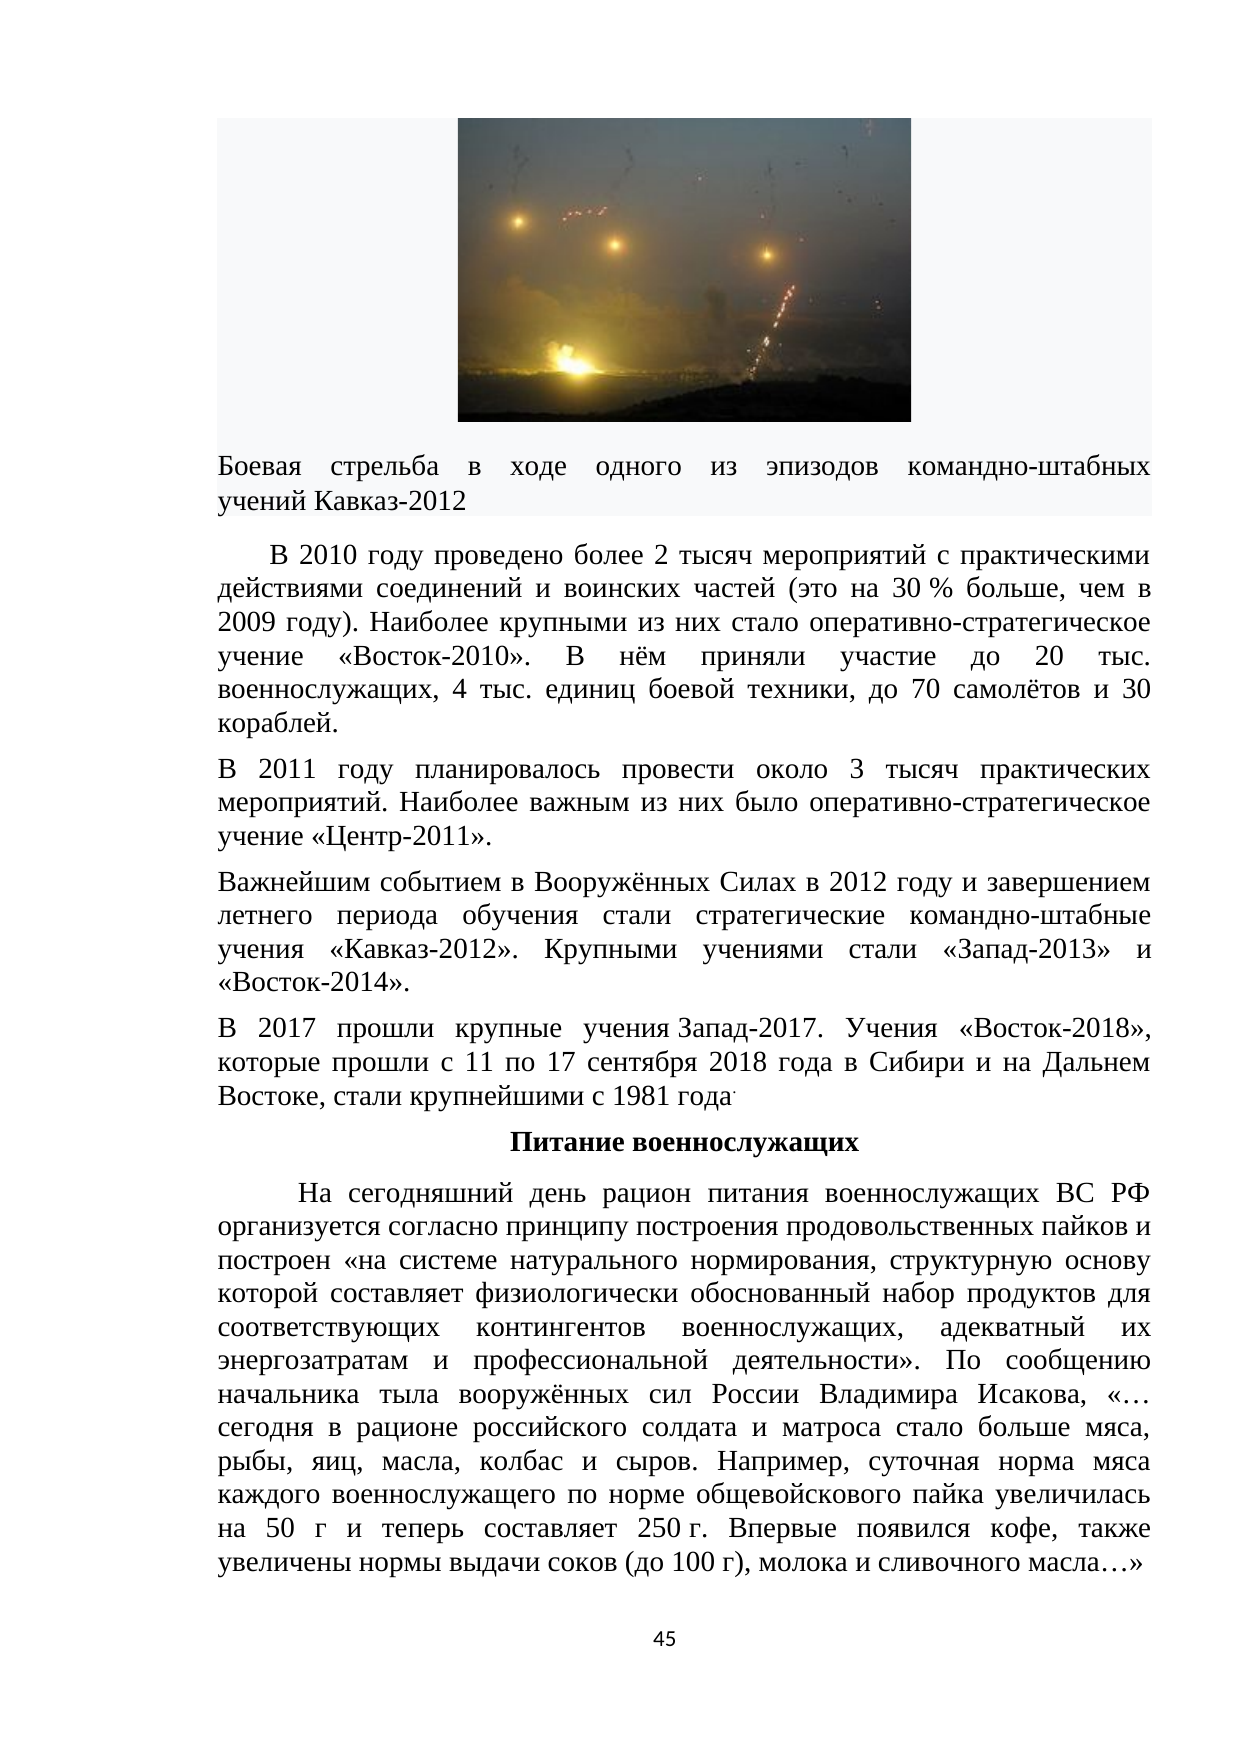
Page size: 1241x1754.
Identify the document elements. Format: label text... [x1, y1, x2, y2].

picture [457, 118, 912, 422]
text В 2011 году планировалось провести около 3 тысяч практических мероприятий. Наиболее важным из них было оперативно-стратегическое учение «Центр-2011». [217, 751, 1152, 851]
text В 2017 прошли крупные учения Запад-2017. Учения «Восток-2018», которые прошли с 11 по 17 сентября 2018 года в Сибири и на Дальнем Востоке, стали крупнейшими с 1981 года. [217, 1011, 1152, 1111]
subtitle Питание военнослужащих [217, 1124, 1152, 1157]
text Важнейшим событием в Вооружённых Силах в 2012 году и завершением летнего периода обучения стали стратегические командно-штабные учения «Кавказ-2012». Крупными учениями стали «Запад-2013» и «Восток-2014». [217, 864, 1152, 998]
text На сегодняшний день рацион питания военнослужащих ВС РФ организуется согласно принципу построения продовольственных пайков и построен «на системе натурального нормирования, структурную основу которой составляет физиологически обоснованный набор продуктов для соответствующих контингентов военнослужащих, адекватный их энергозатратам и профессиональной деятельности». По сообщению начальника тыла вооружённых сил России Владимира Исакова, «…сегодня в рационе российского солдата и матроса стало больше мяса, рыбы, яиц, масла, колбас и сыров. Например, суточная норма мяса каждого военнослужащего по норме общевойскового пайка увеличилась на 50 г и теперь составляет 250 г. Впервые появился кофе, также увеличены нормы выдачи соков (до 100 г), молока и сливочного масла…» [217, 1175, 1152, 1577]
text Боевая стрельба в ходе одного из эпизодов командно-штабных учений Кавказ-2012 [217, 446, 1152, 516]
text В 2010 году проведено более 2 тысяч мероприятий с практическими действиями соединений и воинских частей (это на 30 % больше, чем в 2009 году). Наиболее крупными из них стало оперативно-стратегическое учение «Восток-2010». В нём приняли участие до 20 тыс. военнослужащих, 4 тыс. единиц боевой техники, до 70 самолётов и 30 кораблей. [217, 537, 1152, 738]
